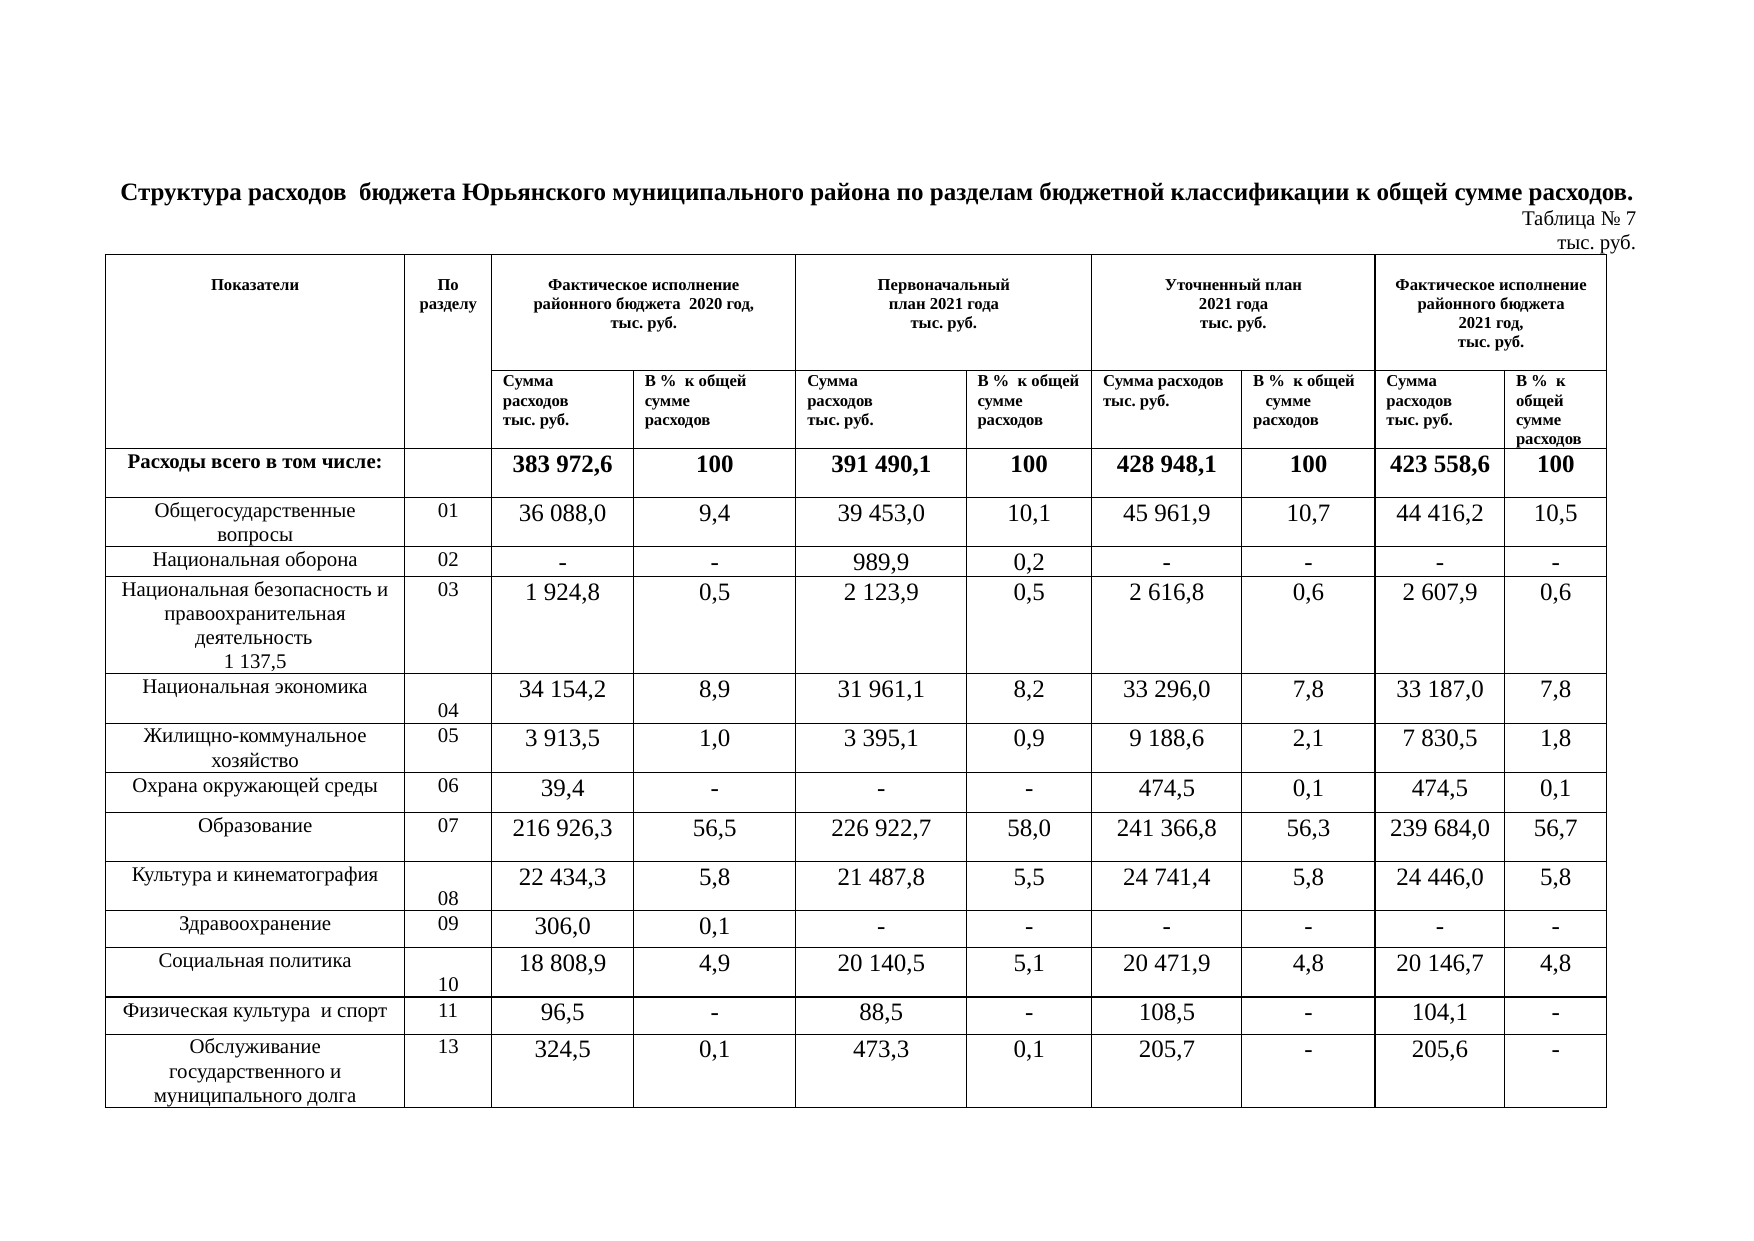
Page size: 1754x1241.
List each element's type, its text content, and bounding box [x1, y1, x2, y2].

table_cell 8,9 [634, 674, 795, 722]
table_cell Образование [106, 813, 404, 861]
table_cell 9 188,6 [1092, 724, 1241, 772]
table_cell 7 830,5 [1376, 724, 1504, 772]
table_cell 423 558,6 [1376, 449, 1504, 497]
table_header Показатели [106, 255, 404, 448]
table_cell - [1376, 547, 1504, 576]
table_cell 0,6 [1505, 577, 1606, 673]
table_cell 324,5 [492, 1035, 633, 1107]
table_cell - [1376, 911, 1504, 947]
table_cell Сумма расходов тыс. руб. [492, 371, 633, 448]
table_cell [405, 449, 491, 497]
table_cell Национальная оборона [106, 547, 404, 576]
table_cell 205,6 [1376, 1035, 1504, 1107]
table_cell 58,0 [967, 813, 1091, 861]
table_cell 03 [405, 577, 491, 673]
table_cell - [1242, 911, 1374, 947]
table_cell 100 [1505, 449, 1606, 497]
table_cell 100 [634, 449, 795, 497]
table_cell 06 [405, 773, 491, 812]
table_cell 10 [405, 948, 491, 996]
table_cell 474,5 [1092, 773, 1241, 812]
table_cell 5,1 [967, 948, 1091, 996]
table_cell Жилищно-коммунальное хозяйство [106, 724, 404, 772]
text Структура расходов бюджета Юрьянского муниципального района по разделам бюджетной классификации к общей сумме расходов. [118, 177, 1636, 206]
table_cell - [796, 773, 966, 812]
table_cell Охрана окружающей среды [106, 773, 404, 812]
table_cell - [634, 547, 795, 576]
table_cell 1,8 [1505, 724, 1606, 772]
table_cell 216 926,3 [492, 813, 633, 861]
table_cell 07 [405, 813, 491, 861]
table_cell 45 961,9 [1092, 498, 1241, 546]
table_cell 100 [967, 449, 1091, 497]
table_cell 39,4 [492, 773, 633, 812]
table_cell 100 [1242, 449, 1374, 497]
table_cell 56,5 [634, 813, 795, 861]
table_cell 31 961,1 [796, 674, 966, 722]
table_cell Культура и кинематография [106, 862, 404, 910]
table_cell 4,8 [1505, 948, 1606, 996]
table_cell 428 948,1 [1092, 449, 1241, 497]
table_cell 383 972,6 [492, 449, 633, 497]
table_cell 21 487,8 [796, 862, 966, 910]
table_cell 05 [405, 724, 491, 772]
table_cell 226 922,7 [796, 813, 966, 861]
table_cell 391 490,1 [796, 449, 966, 497]
table_cell - [1505, 547, 1606, 576]
table_cell 08 [405, 862, 491, 910]
table_cell - [967, 911, 1091, 947]
table_cell 96,5 [492, 998, 633, 1033]
table_cell 4,9 [634, 948, 795, 996]
table_cell 33 296,0 [1092, 674, 1241, 722]
table_cell 241 366,8 [1092, 813, 1241, 861]
table_cell 04 [405, 674, 491, 722]
table_cell - [1242, 1035, 1374, 1107]
table_cell 09 [405, 911, 491, 947]
table_cell - [1242, 998, 1374, 1033]
table_cell 0,1 [967, 1035, 1091, 1107]
table_cell 3 395,1 [796, 724, 966, 772]
text тыс. руб. [118, 230, 1636, 254]
table_cell 306,0 [492, 911, 633, 947]
table_cell - [1092, 911, 1241, 947]
table_cell 18 808,9 [492, 948, 633, 996]
table_cell Обслуживание государственного и муниципального долга [106, 1035, 404, 1107]
table_cell Здравоохранение [106, 911, 404, 947]
text Таблица № 7 [118, 206, 1636, 230]
table_cell 9,4 [634, 498, 795, 546]
table_cell 0,1 [634, 911, 795, 947]
table_cell Социальная политика [106, 948, 404, 996]
table_header Фактическое исполнение районного бюджета 2020 год, тыс. руб. [492, 255, 795, 370]
table_cell - [796, 911, 966, 947]
table_cell 10,1 [967, 498, 1091, 546]
table_cell 104,1 [1376, 998, 1504, 1033]
table_cell Физическая культура и спорт [106, 998, 404, 1033]
table_cell 5,5 [967, 862, 1091, 910]
table_cell 8,2 [967, 674, 1091, 722]
table_header Уточненный план 2021 года тыс. руб. [1092, 255, 1374, 370]
table_cell 2 607,9 [1376, 577, 1504, 673]
table_cell - [1242, 547, 1374, 576]
table_cell 0,1 [634, 1035, 795, 1107]
table_cell 1 924,8 [492, 577, 633, 673]
table_cell 7,8 [1242, 674, 1374, 722]
table_cell 33 187,0 [1376, 674, 1504, 722]
table_header По разделу [405, 255, 491, 448]
table_cell 56,7 [1505, 813, 1606, 861]
table_cell Сумма расходов тыс. руб. [1376, 371, 1504, 448]
table_cell 10,7 [1242, 498, 1374, 546]
table_cell В % к общей сумме расходов [1505, 371, 1606, 448]
table_cell 39 453,0 [796, 498, 966, 546]
table_cell Расходы всего в том числе: [106, 449, 404, 497]
table_cell 24 741,4 [1092, 862, 1241, 910]
table_cell 11 [405, 998, 491, 1033]
table_cell 474,5 [1376, 773, 1504, 812]
table_cell 0,1 [1242, 773, 1374, 812]
table_cell 2 123,9 [796, 577, 966, 673]
table_cell 88,5 [796, 998, 966, 1033]
table_cell 4,8 [1242, 948, 1374, 996]
table_cell 13 [405, 1035, 491, 1107]
table_cell 0,9 [967, 724, 1091, 772]
table_cell Национальная экономика [106, 674, 404, 722]
table_cell 473,3 [796, 1035, 966, 1107]
table_cell 108,5 [1092, 998, 1241, 1033]
table_cell - [967, 998, 1091, 1033]
table_cell 0,5 [634, 577, 795, 673]
table_cell - [967, 773, 1091, 812]
table_cell В % к общей сумме расходов [967, 371, 1091, 448]
table_cell 36 088,0 [492, 498, 633, 546]
table_cell 2 616,8 [1092, 577, 1241, 673]
table_cell 20 471,9 [1092, 948, 1241, 996]
table_cell - [1505, 998, 1606, 1033]
table_cell - [1505, 911, 1606, 947]
table_cell 1,0 [634, 724, 795, 772]
table_cell 20 140,5 [796, 948, 966, 996]
table_cell 3 913,5 [492, 724, 633, 772]
table_cell 56,3 [1242, 813, 1374, 861]
table_cell Общегосударственные вопросы [106, 498, 404, 546]
table_cell 0,2 [967, 547, 1091, 576]
table_cell - [492, 547, 633, 576]
table_cell Национальная безопасность и правоохранительная деятельность 03 1 137,5 [106, 577, 404, 673]
table_cell В % к общей сумме расходов [634, 371, 795, 448]
table_cell 44 416,2 [1376, 498, 1504, 546]
table_cell - [1092, 547, 1241, 576]
table_cell 01 [405, 498, 491, 546]
table_cell 2,1 [1242, 724, 1374, 772]
table_cell 989,9 [796, 547, 966, 576]
table_cell Сумма расходов тыс. руб. [1092, 371, 1241, 448]
table_cell 34 154,2 [492, 674, 633, 722]
table_cell 10,5 [1505, 498, 1606, 546]
table_cell 5,8 [1505, 862, 1606, 910]
table_cell 20 146,7 [1376, 948, 1504, 996]
table_cell - [634, 998, 795, 1033]
table_cell 0,1 [1505, 773, 1606, 812]
table_cell 7,8 [1505, 674, 1606, 722]
table_cell - [1505, 1035, 1606, 1107]
table_cell Сумма расходов тыс. руб. [796, 371, 966, 448]
table_cell 239 684,0 [1376, 813, 1504, 861]
table_cell 205,7 [1092, 1035, 1241, 1107]
table_cell 5,8 [634, 862, 795, 910]
table_cell В % к общей сумме расходов [1242, 371, 1374, 448]
table_cell - [634, 773, 795, 812]
table_cell 5,8 [1242, 862, 1374, 910]
table_header Фактическое исполнение районного бюджета 2021 год, тыс. руб. [1376, 255, 1606, 370]
table_cell 0,5 [967, 577, 1091, 673]
table_cell 02 [405, 547, 491, 576]
table_header Первоначальный план 2021 года тыс. руб. [796, 255, 1091, 370]
table_cell 0,6 [1242, 577, 1374, 673]
table_cell 22 434,3 [492, 862, 633, 910]
table_cell 24 446,0 [1376, 862, 1504, 910]
